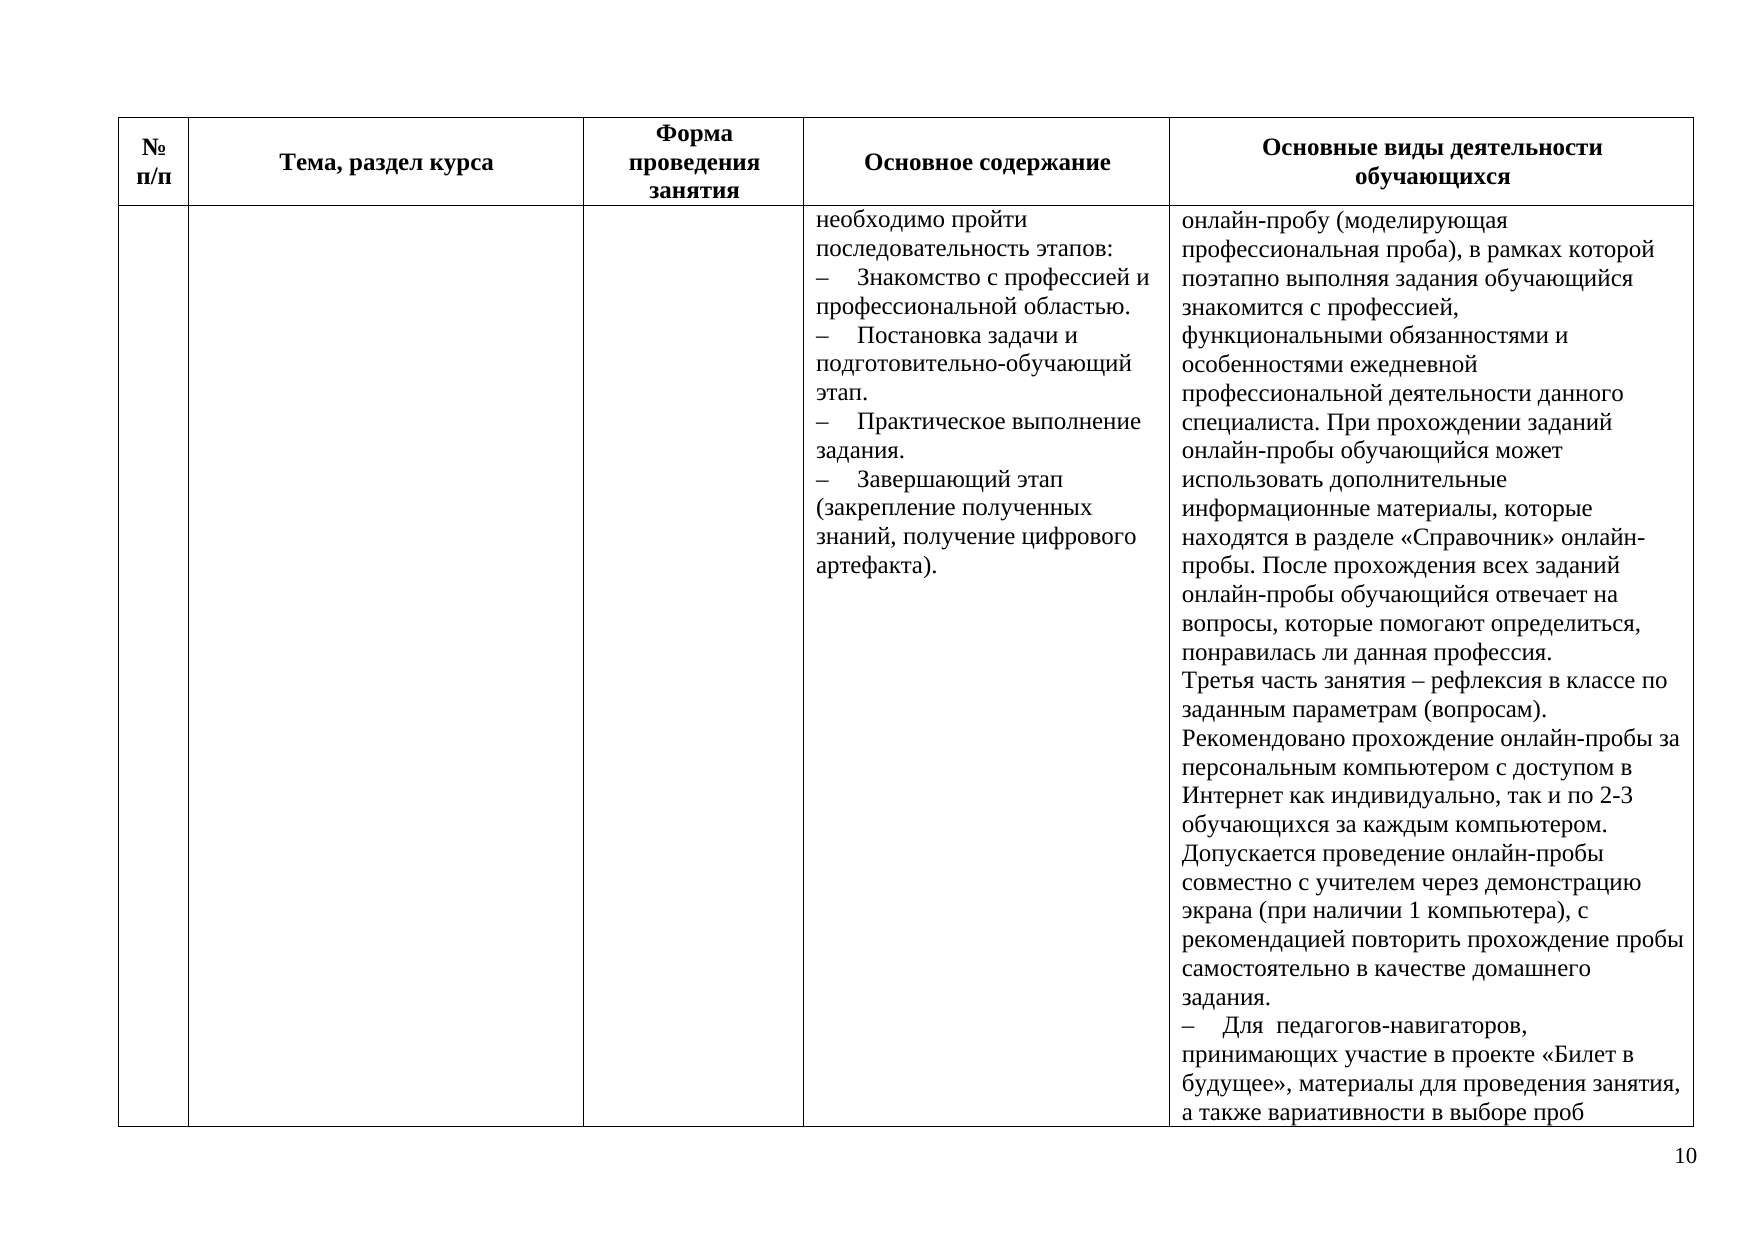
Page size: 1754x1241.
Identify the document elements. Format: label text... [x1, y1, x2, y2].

table_header № п/п [119, 118, 188, 204]
table_header Основные виды деятельности обучающихся [1170, 118, 1693, 204]
table_header Форма проведения занятия [584, 118, 803, 204]
table_cell [119, 206, 188, 1126]
table_cell [584, 206, 803, 1126]
table_cell необходимо пройти последовательность этапов: Знакомство с профессией и профессиональной областью. Постановка задачи и подготовительно-обучающий этап. Практическое выполнение задания. Завершающий этап (закрепление полученных знаний, получение цифрового артефакта). [804, 206, 1169, 1126]
table_header Тема, раздел курса [189, 118, 583, 204]
table_cell онлайн-пробу (моделирующая профессиональная проба), в рамках которой поэтапно выполняя задания обучающийся знакомится с профессией, функциональными обязанностями и особенностями ежедневной профессиональной деятельности данного специалиста. При прохождении заданий онлайн-пробы обучающийся может использовать дополнительные информационные материалы, которые находятся в разделе «Справочник» онлайн- пробы. После прохождения всех заданий онлайн-пробы обучающийся отвечает на вопросы, которые помогают определиться, понравилась ли данная профессия. Третья часть занятия – рефлексия в классе по заданным параметрам (вопросам). Рекомендовано прохождение онлайн-пробы за персональным компьютером с доступом в Интернет как индивидуально, так и по 2-3 обучающихся за каждым компьютером. Допускается проведение онлайн-пробы совместно с учителем через демонстрацию экрана (при наличии 1 компьютера), с рекомендацией повторить прохождение пробы самостоятельно в качестве домашнего задания. – Для педагогов-навигаторов, принимающих участие в проекте «Билет в будущее», материалы для проведения занятия, а также вариативности в выборе проб [1170, 206, 1693, 1126]
table_cell [189, 206, 583, 1126]
table_header Основное содержание [804, 118, 1169, 204]
